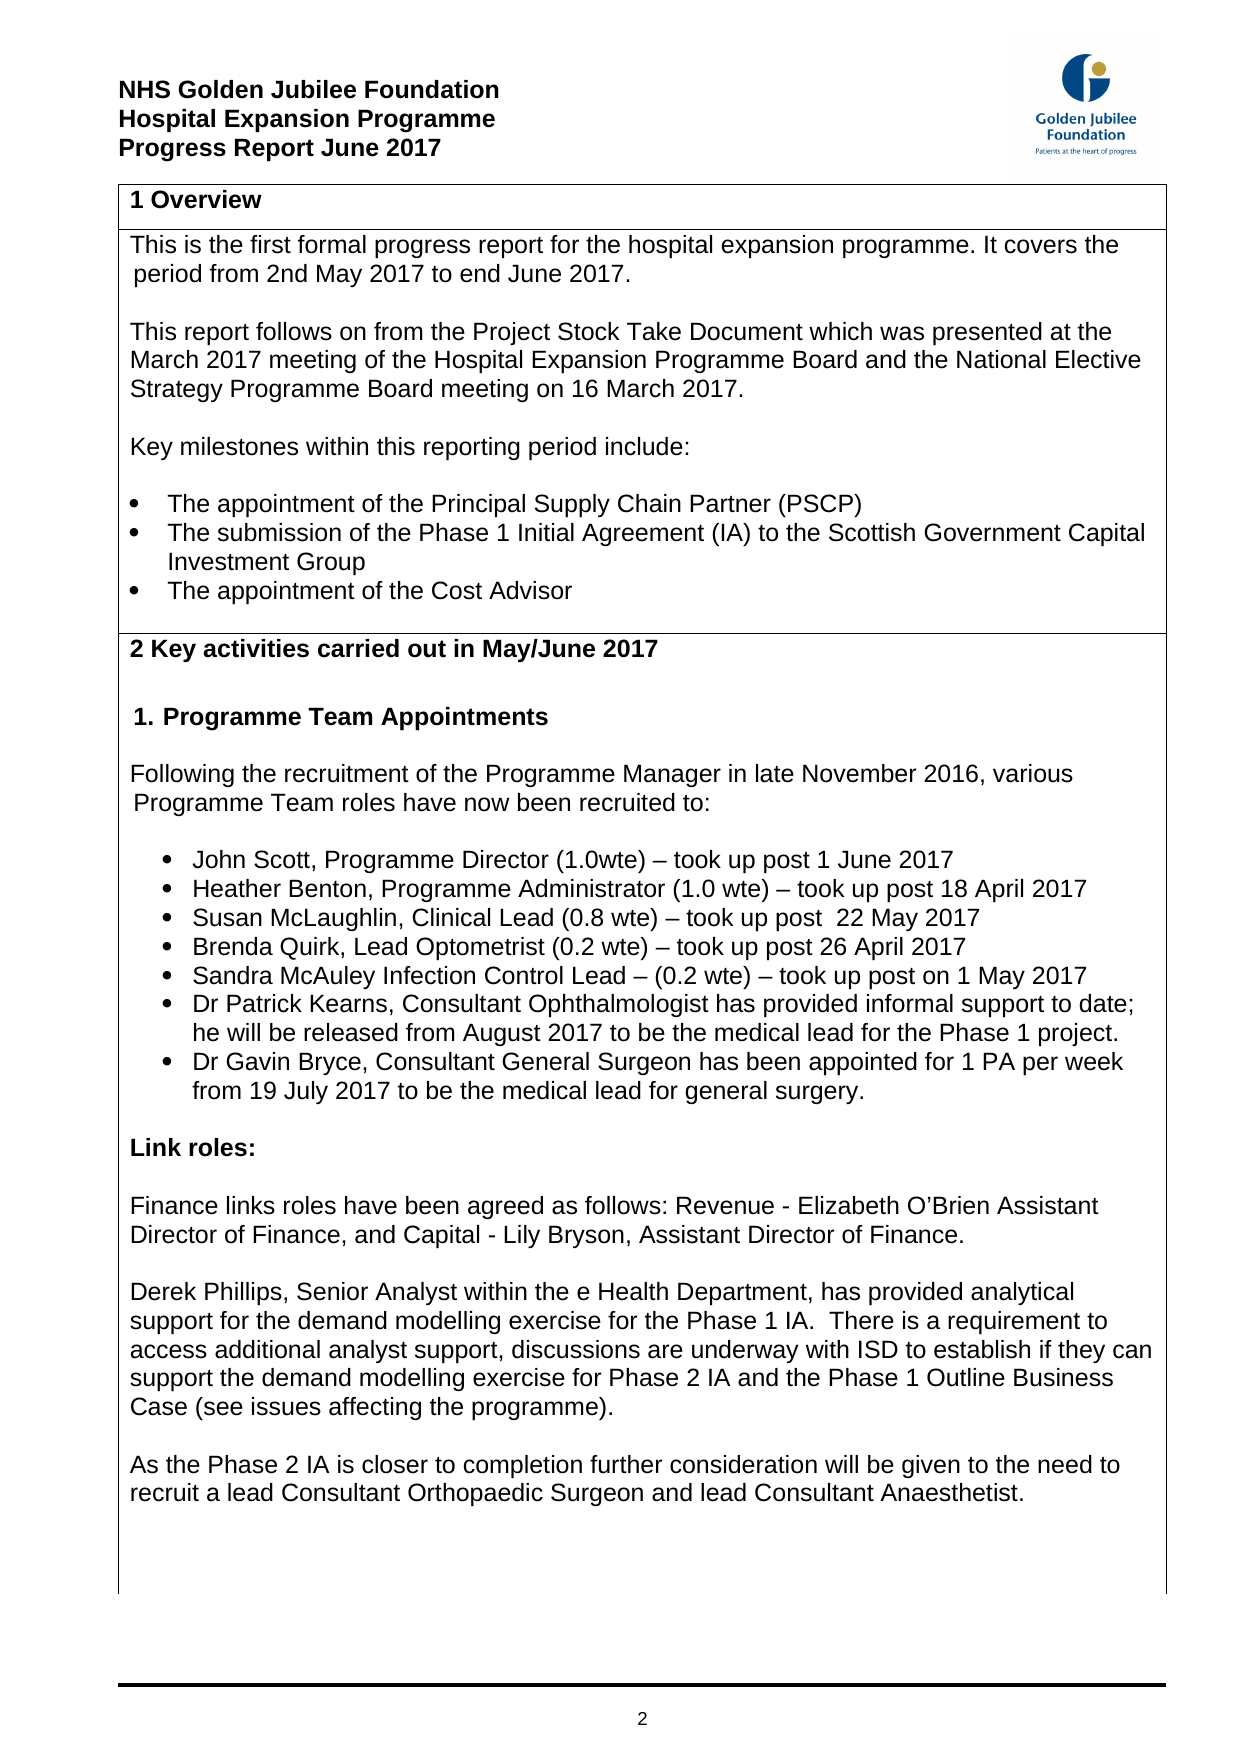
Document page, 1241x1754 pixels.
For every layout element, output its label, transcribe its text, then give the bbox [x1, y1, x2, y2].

table_header 1 Overview [119, 185, 1166, 229]
table_cell 2 Key activities carried out in May/June 2017 [119, 634, 1166, 673]
picture [1007, 28, 1164, 184]
table_cell This is the first formal progress report for the hospital expansion programme. It covers the period from 2nd May 2017 to end June 2017. This report follows on from the Project Stock Take Document which was presented at the March 2017 meeting of the Hospital Expansion Programme Board and the National Elective Strategy Programme Board meeting on 16 March 2017. Key milestones within this reporting period include: The appointment of the Principal Supply Chain Partner (PSCP) The submission of the Phase 1 Initial Agreement (IA) to the Scottish Government Capital Investment Group The appointment of the Cost Advisor [119, 230, 1166, 633]
